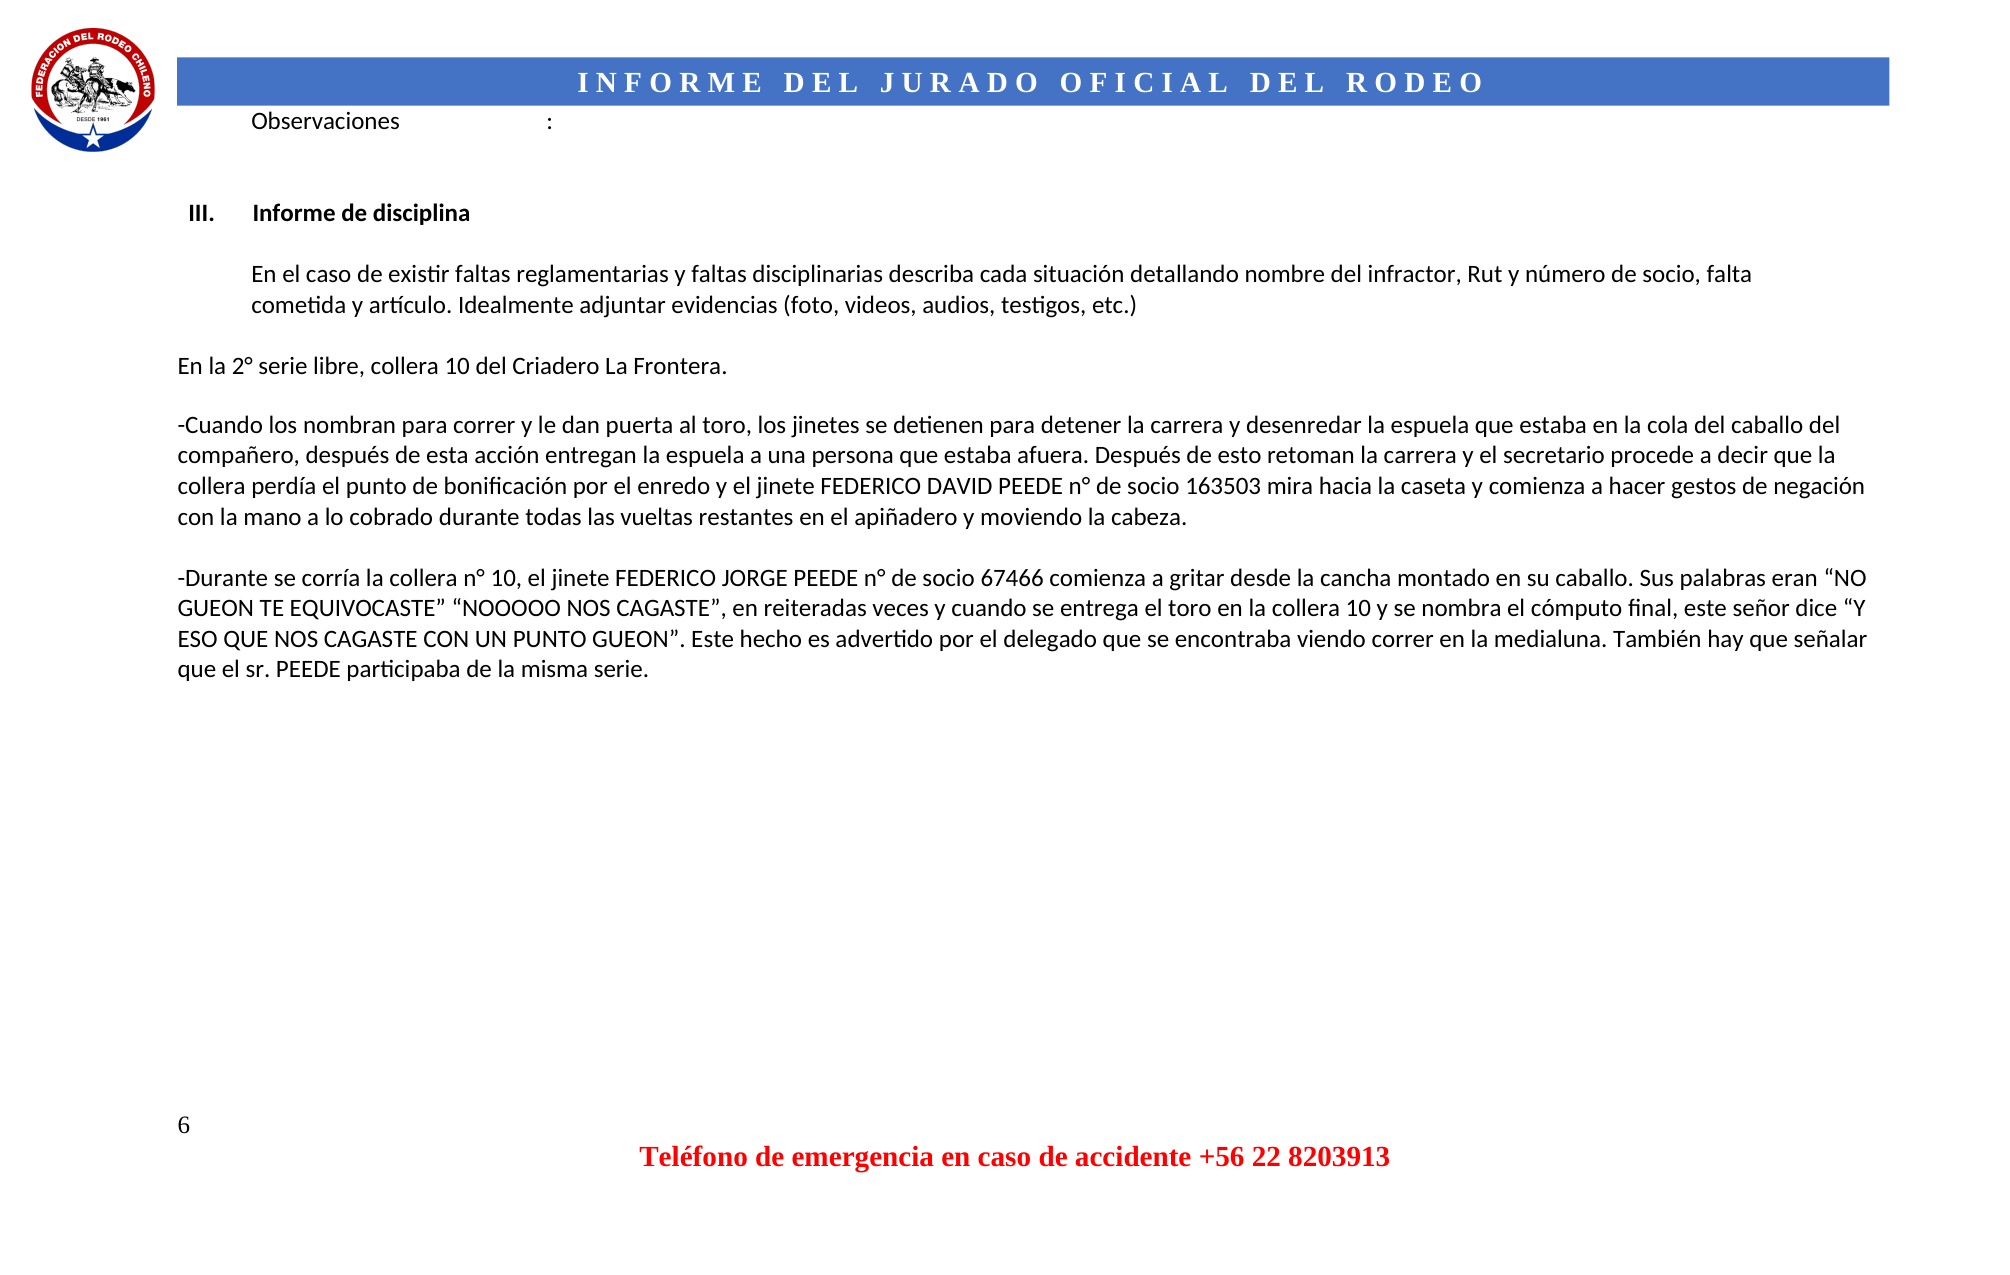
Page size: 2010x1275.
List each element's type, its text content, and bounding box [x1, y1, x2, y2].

text -Durante se corría la collera n° 10, el jinete FEDERICO JORGE PEEDE n° de socio 67466 comienza a gritar desde la cancha montado en su caballo. Sus palabras eran “NO GUEON TE EQUIVOCASTE” “NOOOOO NOS CAGASTE”, en reiteradas veces y cuando se entrega el toro en la collera 10 y se nombra el cómputo final, este señor dice “Y ESO QUE NOS CAGASTE CON UN PUNTO GUEON”. Este hecho es advertido por el delegado que se encontraba viendo correr en la medialuna. También hay que señalar que el sr. PEEDE participaba de la misma serie. [177, 562, 1890, 684]
text -Cuando los nombran para correr y le dan puerta al toro, los jinetes se detienen para detener la carrera y desenredar la espuela que estaba en la cola del caballo del compañero, después de esta acción entregan la espuela a una persona que estaba afuera. Después de esto retoman la carrera y el secretario procede a decir que la collera perdía el punto de bonificación por el enredo y el jinete FEDERICO DAVID PEEDE n° de socio 163503 mira hacia la caseta y comienza a hacer gestos de negación con la mano a lo cobrado durante todas las vueltas restantes en el apiñadero y moviendo la cabeza. [177, 409, 1890, 531]
text En la 2° serie libre, collera 10 del Criadero La Frontera. [177, 350, 1890, 380]
text En el caso de existir faltas reglamentarias y faltas disciplinarias describa cada situación detallando nombre del infractor, Rut y número de socio, falta cometida y artículo. Idealmente adjuntar evidencias (foto, videos, audios, testigos, etc.) [251, 258, 1831, 319]
text Observaciones : [251, 106, 1683, 136]
list Informe de disciplina [215, 197, 1683, 228]
picture [31, 28, 155, 152]
